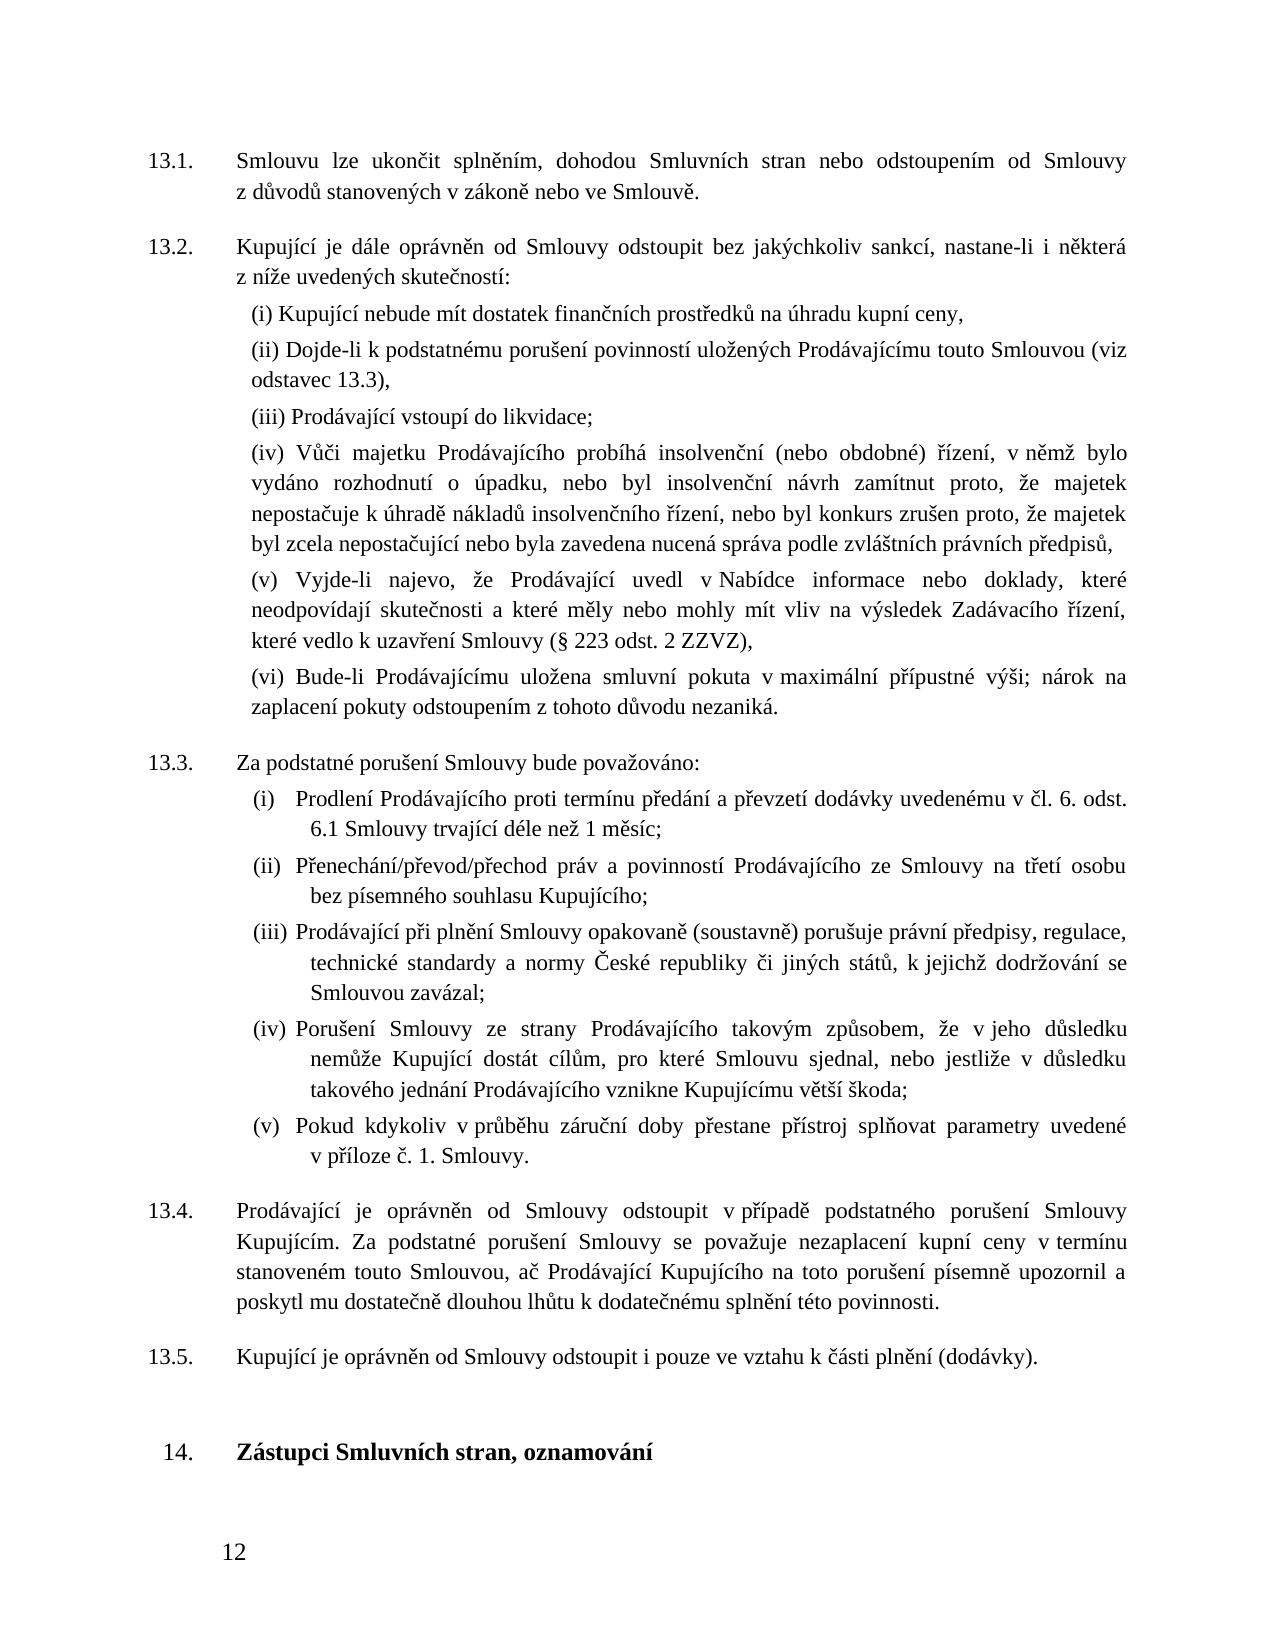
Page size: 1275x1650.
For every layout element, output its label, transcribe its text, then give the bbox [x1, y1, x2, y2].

subtitle Za podstatné porušení Smlouvy bude považováno: [148, 749, 1127, 775]
list Prodlení Prodávajícího proti termínu předání a převzetí dodávky uvedenému v čl. 6. odst. 6.1 Smlouvy trvající déle než 1 měsíc; [253, 785, 1127, 842]
text (vi) Bude-li Prodávajícímu uložena smluvní pokuta v maximální přípustné výši; nárok na zaplacení pokuty odstoupením z tohoto důvodu nezaniká. [251, 663, 1127, 720]
text (iii) Prodávající vstoupí do likvidace; [251, 403, 1127, 429]
text (i) Kupující nebude mít dostatek finančních prostředků na úhradu kupní ceny, [251, 300, 1127, 326]
text (v) Vyjde-li najevo, že Prodávající uvedl v Nabídce informace nebo doklady, které neodpovídají skutečnosti a které měly nebo mohly mít vliv na výsledek Zadávacího řízení, které vedlo k uzavření Smlouvy (§ 223 odst. 2 ZZVZ), [251, 566, 1127, 653]
subtitle Zástupci Smluvních stran, oznamování [162, 1437, 1127, 1466]
list Pokud kdykoliv v průběhu záruční doby přestane přístroj splňovat parametry uvedené v příloze č. 1. Smlouvy. [253, 1112, 1127, 1169]
subtitle Prodávající je oprávněn od Smlouvy odstoupit v případě podstatného porušení Smlouvy Kupujícím. Za podstatné porušení Smlouvy se považuje nezaplacení kupní ceny v termínu stanoveném touto Smlouvou, ač Prodávající Kupujícího na toto porušení písemně upozornil a poskytl mu dostatečně dlouhou lhůtu k dodatečnému splnění této povinnosti. [148, 1198, 1127, 1314]
subtitle Smlouvu lze ukončit splněním, dohodou Smluvních stran nebo odstoupením od Smlouvy z důvodů stanovených v zákoně nebo ve Smlouvě. [148, 148, 1127, 204]
list Přenechání/převod/přechod práv a povinností Prodávajícího ze Smlouvy na třetí osobu bez písemného souhlasu Kupujícího; [253, 852, 1127, 908]
text (iv) Vůči majetku Prodávajícího probíhá insolvenční (nebo obdobné) řízení, v němž bylo vydáno rozhodnutí o úpadku, nebo byl insolvenční návrh zamítnut proto, že majetek nepostačuje k úhradě nákladů insolvenčního řízení, nebo byl konkurs zrušen proto, že majetek byl zcela nepostačující nebo byla zavedena nucená správa podle zvláštních právních předpisů, [251, 439, 1127, 556]
list Prodávající při plnění Smlouvy opakovaně (soustavně) porušuje právní předpisy, regulace, technické standardy a normy České republiky či jiných států, k jejichž dodržování se Smlouvou zavázal; [253, 918, 1127, 1005]
text (ii) Dojde-li k podstatnému porušení povinností uložených Prodávajícímu touto Smlouvou (viz odstavec 13.3), [251, 336, 1127, 393]
list Porušení Smlouvy ze strany Prodávajícího takovým způsobem, že v jeho důsledku nemůže Kupující dostát cílům, pro které Smlouvu sjednal, nebo jestliže v důsledku takového jednání Prodávajícího vznikne Kupujícímu větší škoda; [253, 1015, 1127, 1102]
subtitle Kupující je oprávněn od Smlouvy odstoupit i pouze ve vztahu k části plnění (dodávky). [148, 1343, 1127, 1370]
subtitle Kupující je dále oprávněn od Smlouvy odstoupit bez jakýchkoliv sankcí, nastane-li i některá z níže uvedených skutečností: [148, 233, 1127, 289]
